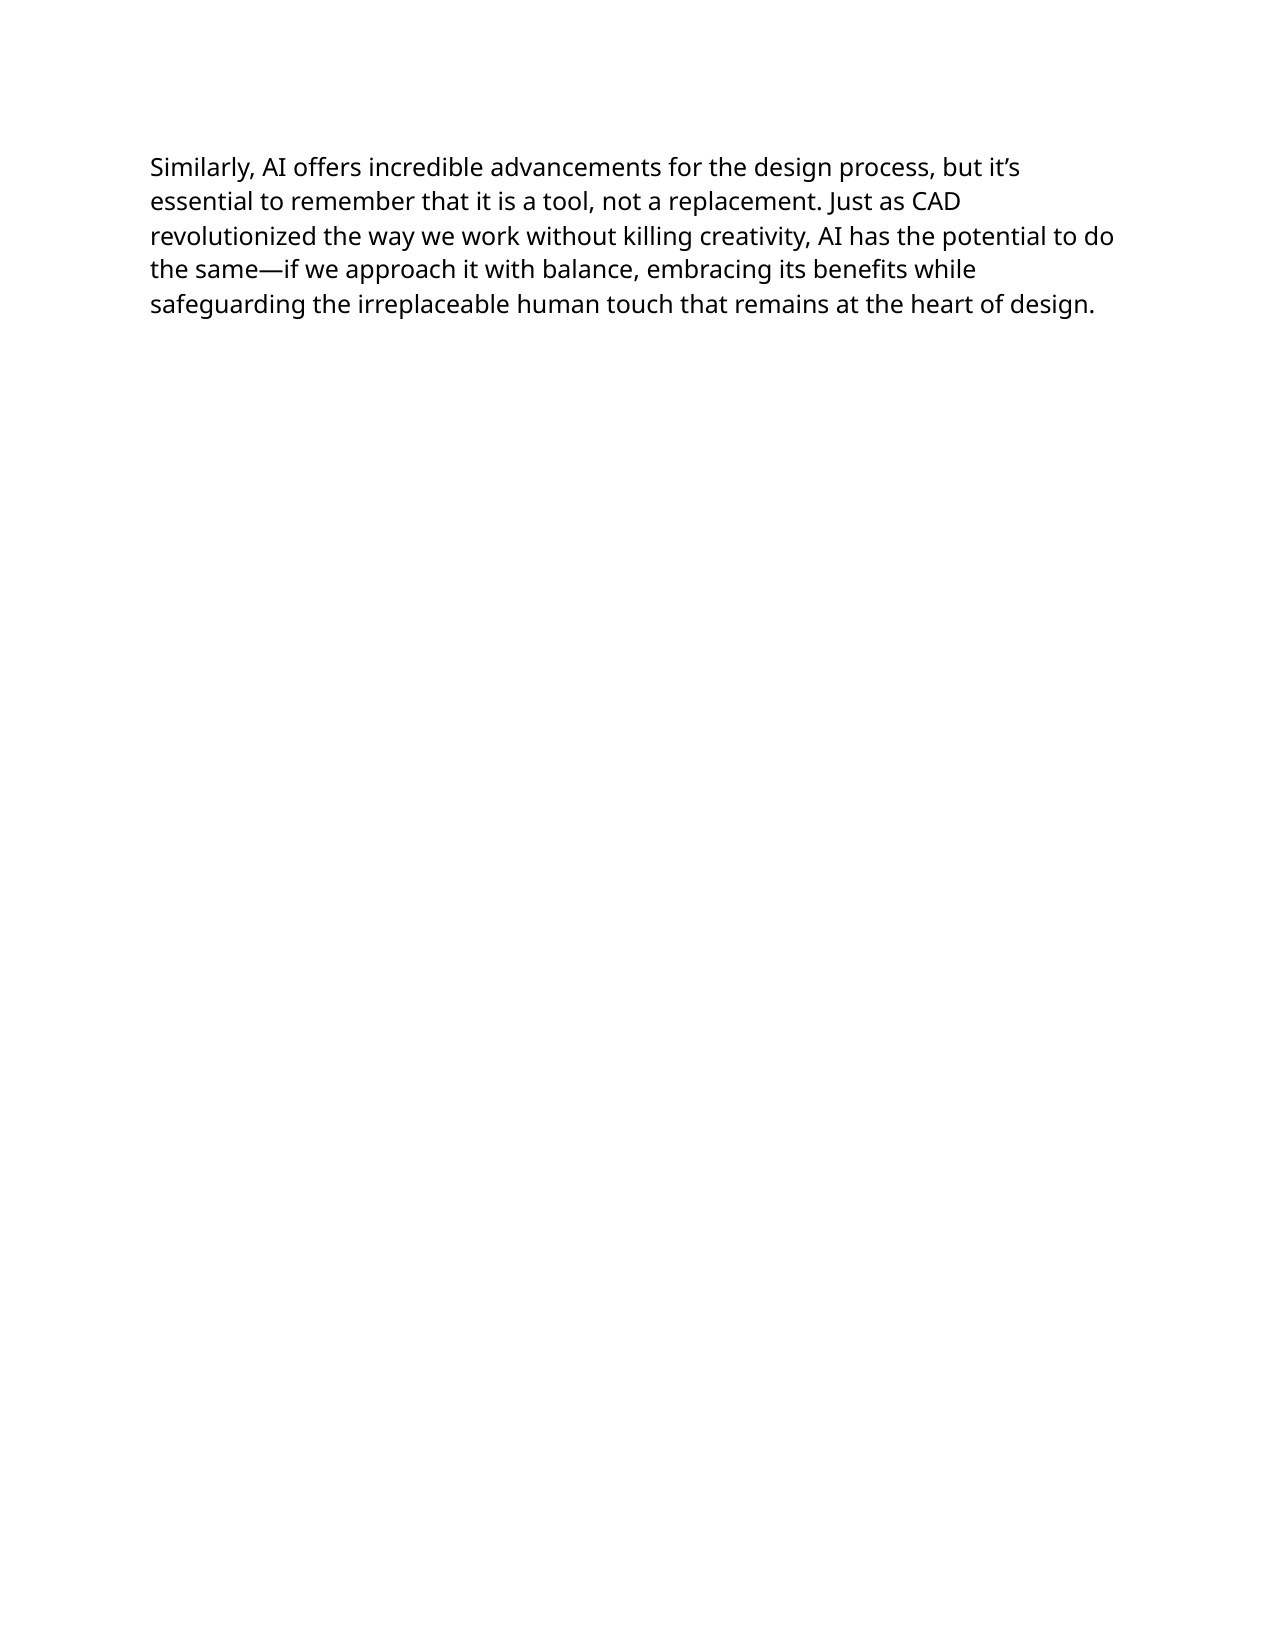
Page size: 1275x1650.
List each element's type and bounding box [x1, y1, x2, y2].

text [150, 150, 1125, 320]
